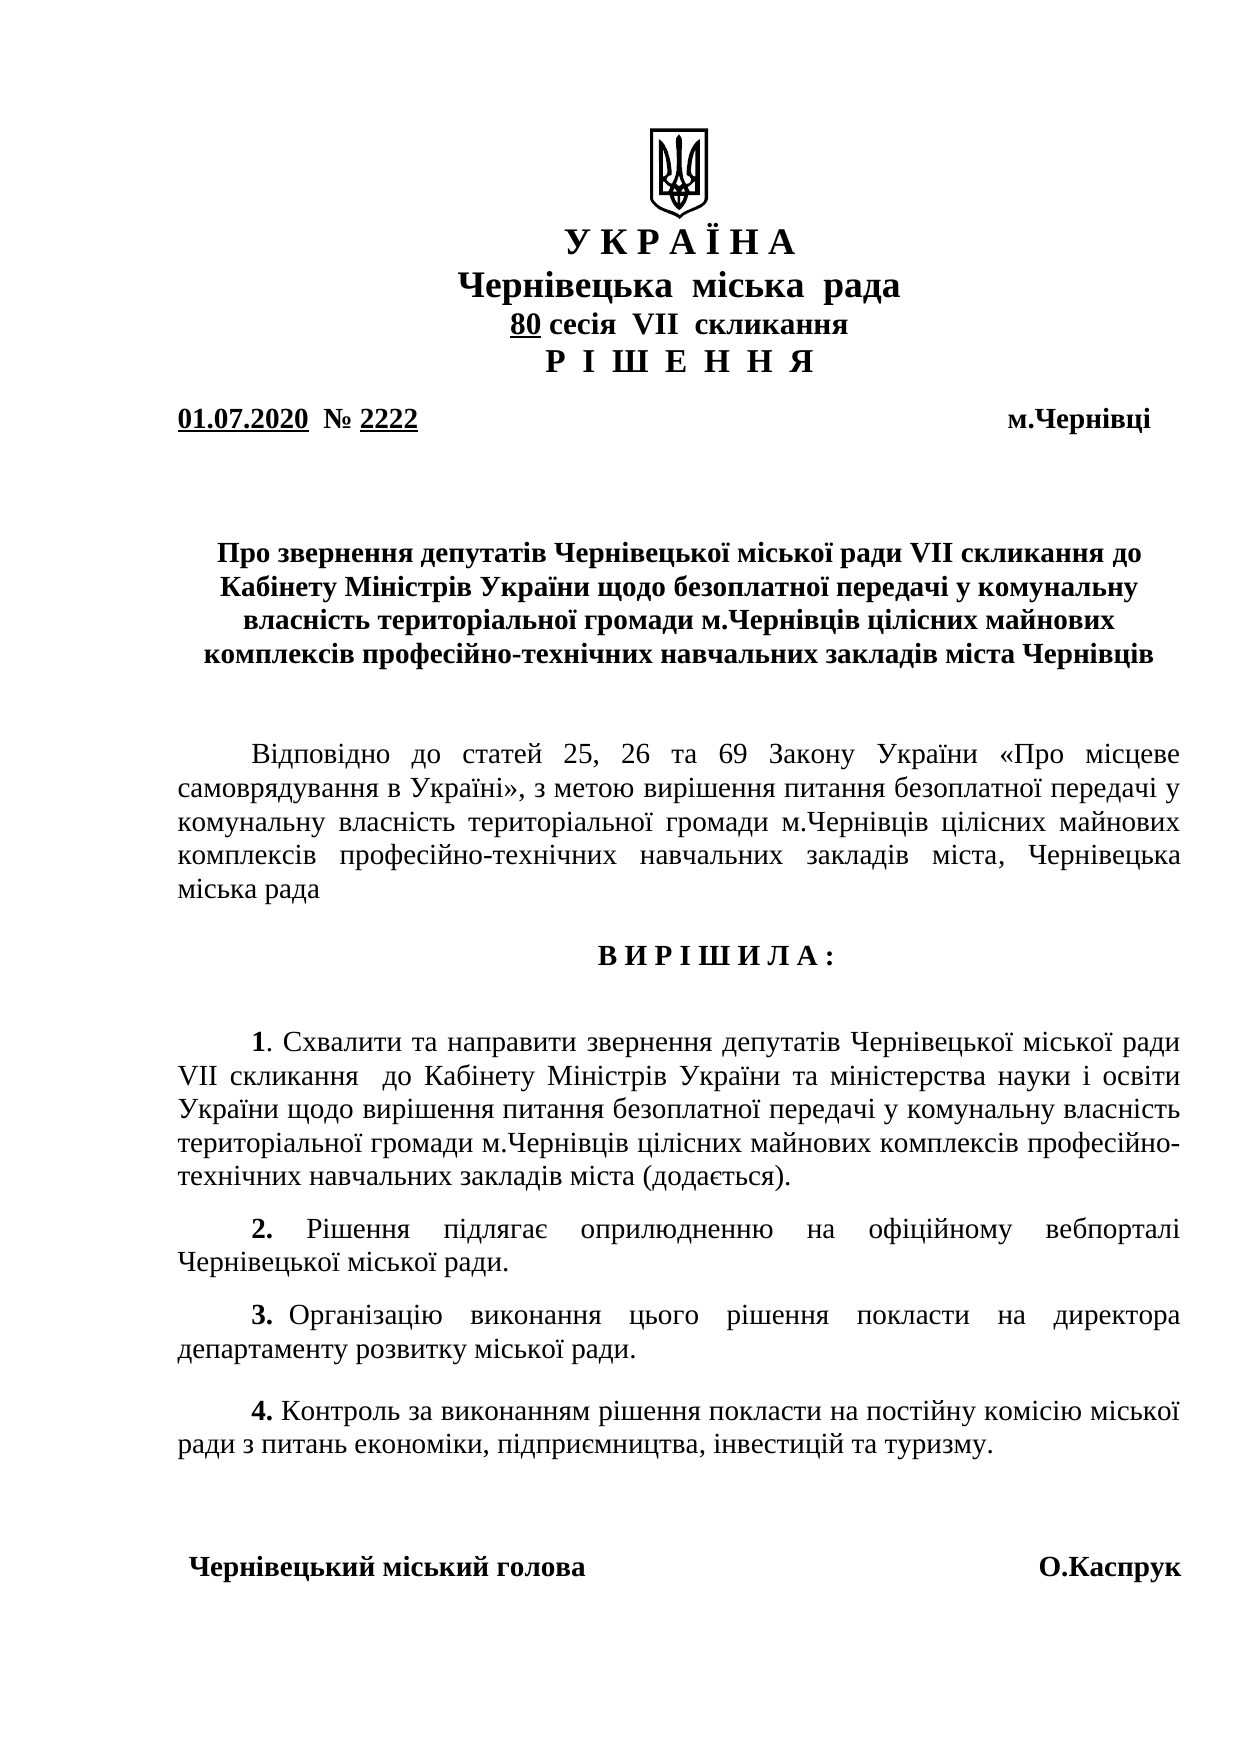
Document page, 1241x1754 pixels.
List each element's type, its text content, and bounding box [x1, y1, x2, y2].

text Про звернення депутатів Чернівецької міської ради VІІ скликання до Кабінету Міністрів України щодо безоплатної передачі у комунальну власність територіальної громади м.Чернівців цілісних майнових комплексів професійно-технічних навчальних закладів міста Чернівців [177, 535, 1181, 669]
text 2. Рішення підлягає оприлюдненню на офіційному вебпорталі Чернівецької міської ради. [177, 1211, 1181, 1278]
subtitle Р І Ш Е Н Н Я [177, 341, 1181, 380]
text 80 сесія VIІ скликання [177, 305, 1181, 341]
text 1. Схвалити та направити звернення депутатів Чернівецької міської ради VІІ скликання до Кабінету Міністрів України та міністерства науки і освіти України щодо вирішення питання безоплатної передачі у комунальну власність територіальної громади м.Чернівців цілісних майнових комплексів професійно-технічних навчальних закладів міста (додається). [177, 1024, 1181, 1192]
text В И Р І Ш И Л А : [177, 938, 1181, 971]
table_header О.Каспрук [759, 1549, 1192, 1582]
text Чернівецька міська рада [177, 262, 1181, 305]
text 4. Контроль за виконанням рішення покласти на постійну комісію міської ради з питань економіки, підприємництва, інвестицій та туризму. [177, 1393, 1181, 1460]
text У К Р А Ї Н А [177, 219, 1181, 262]
list Організацію виконання цього рішення покласти на директора департаменту розвитку міської ради. [177, 1297, 1181, 1364]
text Відповідно до статей 25, 26 та 69 Закону України «Про місцеве самоврядування в Україні», з метою вирішення питання безоплатної передачі у комунальну власність територіальної громади м.Чернівців цілісних майнових комплексів професійно-технічних навчальних закладів міста, Чернівецька міська рада [177, 737, 1181, 904]
text 01.07.2020 № 2222 м.Чернівці [177, 401, 1181, 435]
table_header Чернівецький міський голова [177, 1549, 758, 1582]
